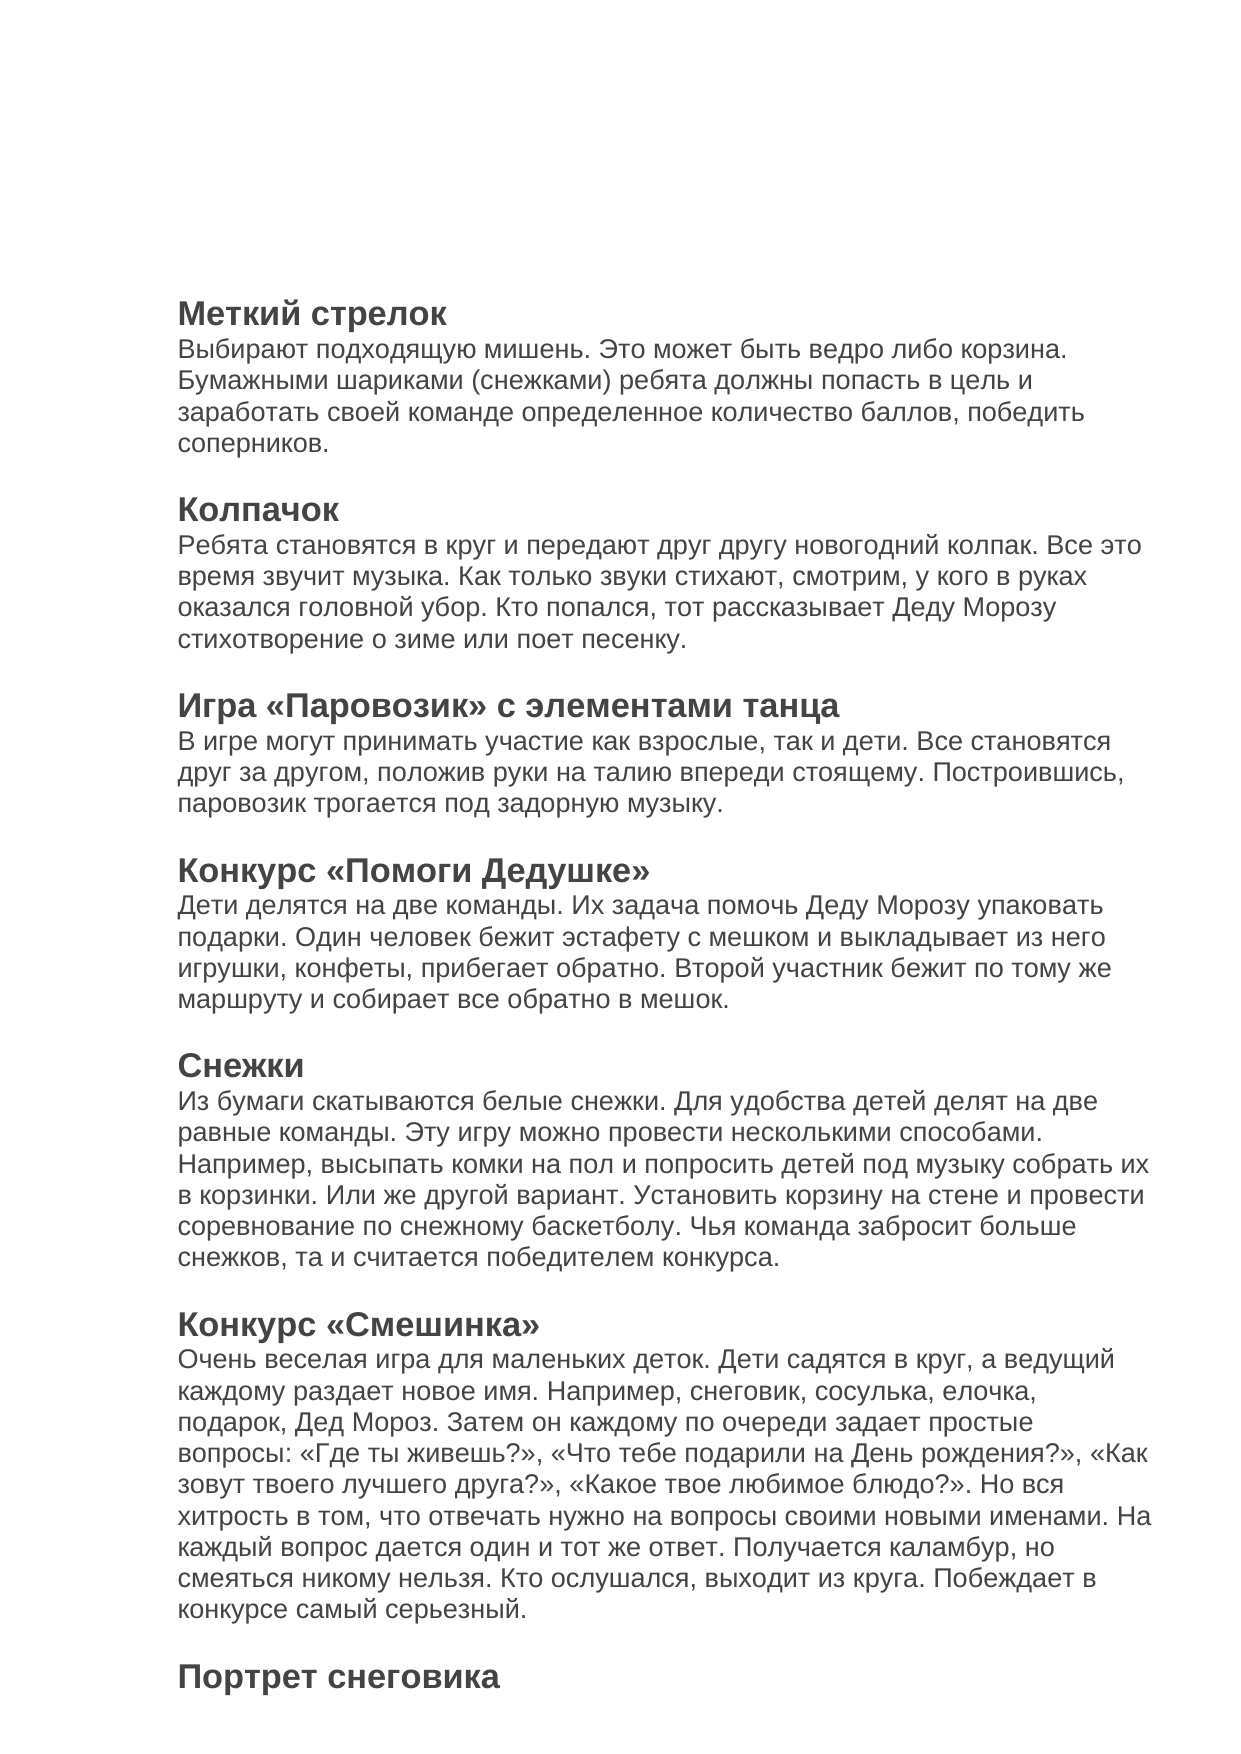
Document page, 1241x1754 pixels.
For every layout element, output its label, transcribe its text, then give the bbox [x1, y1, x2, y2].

text Ребята становятся в круг и передают друг другу новогодний колпак. Все это время звучит музыка. Как только звуки стихают, смотрим, у кого в руках оказался головной убор. Кто попался, тот рассказывает Деду Морозу стихотворение о зиме или поет песенку. [177, 529, 1152, 654]
text Снежки [177, 1046, 1152, 1085]
text Конкурс «Смешинка» [177, 1304, 1152, 1343]
text Конкурс «Помоги Дедушке» [177, 850, 1152, 889]
text Игра «Паровозик» с элементами танца [177, 685, 1152, 725]
text Очень веселая игра для маленьких деток. Дети садятся в круг, а ведущий каждому раздает новое имя. Например, снеговик, сосулька, елочка, подарок, Дед Мороз. Затем он каждому по очереди задает простые вопросы: «Где ты живешь?», «Что тебе подарили на День рождения?», «Как зовут твоего лучшего друга?», «Какое твое любимое блюдо?». Но вся хитрость в том, что отвечать нужно на вопросы своими новыми именами. На каждый вопрос дается один и тот же ответ. Получается каламбур, но смеяться никому нельзя. Кто ослушался, выходит из круга. Побеждает в конкурсе самый серьезный. [177, 1343, 1152, 1625]
text В игре могут принимать участие как взрослые, так и дети. Все становятся друг за другом, положив руки на талию впереди стоящему. Построившись, паровозик трогается под задорную музыку. [177, 725, 1152, 818]
text Из бумаги скатываются белые снежки. Для удобства детей делят на две равные команды. Эту игру можно провести несколькими способами. Например, высыпать комки на пол и попросить детей под музыку собрать их в корзинки. Или же другой вариант. Установить корзину на стене и провести соревнование по снежному баскетболу. Чья команда забросит больше снежков, та и считается победителем конкурса. [177, 1085, 1152, 1273]
text Выбирают подходящую мишень. Это может быть ведро либо корзина. Бумажными шариками (снежками) ребята должны попасть в цель и заработать своей команде определенное количество баллов, победить соперников. [177, 333, 1152, 458]
text Дети делятся на две команды. Их задача помочь Деду Морозу упаковать подарки. Один человек бежит эстафету с мешком и выкладывает из него игрушки, конфеты, прибегает обратно. Второй участник бежит по тому же маршруту и собирает все обратно в мешок. [177, 889, 1152, 1014]
text Меткий стрелок [177, 293, 1152, 333]
text Портрет снеговика [177, 1656, 1152, 1696]
text Колпачок [177, 489, 1152, 529]
